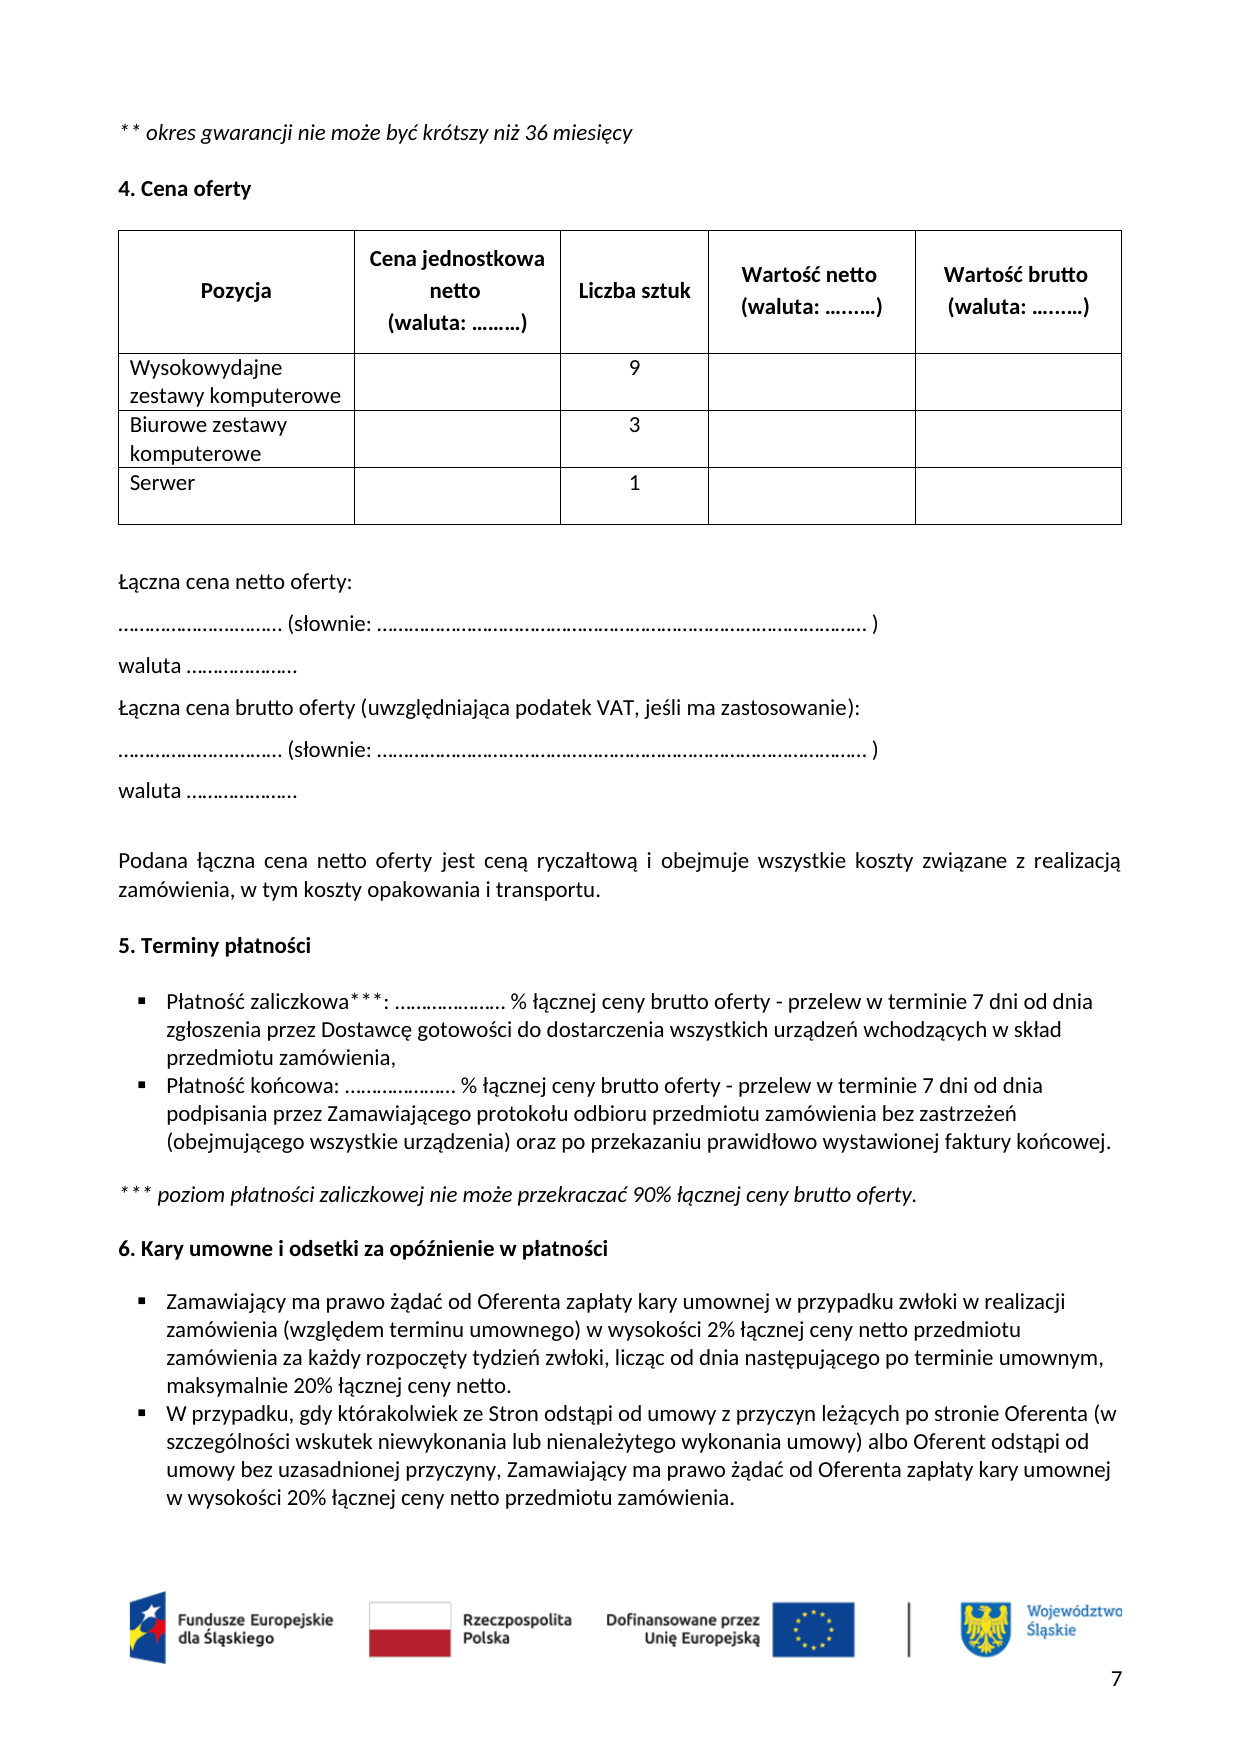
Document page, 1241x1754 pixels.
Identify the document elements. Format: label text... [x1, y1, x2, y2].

table_cell 1 [561, 468, 708, 524]
text 4. Cena oferty [118, 174, 1122, 202]
table_cell Wysokowydajne zestawy komputerowe [119, 354, 354, 409]
text 5. Terminy płatności [118, 931, 1122, 959]
table_cell [916, 468, 1121, 524]
table_cell Serwer [119, 468, 354, 524]
text ………………….……… (słownie: ………………………………………………………………………………… ) [118, 735, 1122, 763]
table_cell 3 [561, 411, 708, 467]
table_cell [709, 411, 915, 467]
table_cell Biurowe zestawy komputerowe [119, 411, 354, 467]
text Łączna cena brutto oferty (uwzględniająca podatek VAT, jeśli ma zastosowanie): [118, 693, 1122, 721]
table_cell [355, 468, 560, 524]
text waluta ………………… [118, 651, 1122, 679]
picture [129, 1591, 1123, 1664]
table_cell [355, 354, 560, 409]
text Łączna cena netto oferty: [118, 567, 1122, 595]
text waluta ………………… [118, 777, 1122, 805]
text *** poziom płatności zaliczkowej nie może przekraczać 90% łącznej ceny brutto oferty. [118, 1180, 1122, 1208]
list Zamawiający ma prawo żądać od Oferenta zapłaty kary umownej w przypadku zwłoki w realizacji zamówienia (względem terminu umownego) w wysokości 2% łącznej ceny netto przedmiotu zamówienia za każdy rozpoczęty tydzień zwłoki, licząc od dnia następującego po terminie umownym, maksymalnie 20% łącznej ceny netto. [136, 1287, 1122, 1399]
text Podana łączna cena netto oferty jest ceną ryczałtową i obejmuje wszystkie koszty związane z realizacją zamówienia, w tym koszty opakowania i transportu. [118, 847, 1122, 903]
table_cell [709, 468, 915, 524]
list Płatność zaliczkowa***: ………………… % łącznej ceny brutto oferty - przelew w terminie 7 dni od dnia zgłoszenia przez Dostawcę gotowości do dostarczenia wszystkich urządzeń wchodzących w skład przedmiotu zamówienia, [136, 987, 1122, 1071]
text ** okres gwarancji nie może być krótszy niż 36 miesięcy [118, 118, 1122, 146]
list Płatność końcowa: ………………… % łącznej ceny brutto oferty - przelew w terminie 7 dni od dnia podpisania przez Zamawiającego protokołu odbioru przedmiotu zamówienia bez zastrzeżeń (obejmującego wszystkie urządzenia) oraz po przekazaniu prawidłowo wystawionej faktury końcowej. [136, 1071, 1122, 1155]
table_header Cena jednostkowa netto (waluta: ………) [355, 231, 560, 352]
table_cell [916, 354, 1121, 409]
table_header Wartość netto (waluta: …...…) [709, 231, 915, 352]
table_cell 9 [561, 354, 708, 409]
table_header Liczba sztuk [561, 231, 708, 352]
table_cell [709, 354, 915, 409]
text 6. Kary umowne i odsetki za opóźnienie w płatności [118, 1234, 1122, 1262]
table_cell [355, 411, 560, 467]
table_header Pozycja [119, 231, 354, 352]
table_cell [916, 411, 1121, 467]
table_header Wartość brutto (waluta: …...…) [916, 231, 1121, 352]
list W przypadku, gdy którakolwiek ze Stron odstąpi od umowy z przyczyn leżących po stronie Oferenta (w szczególności wskutek niewykonania lub nienależytego wykonania umowy) albo Oferent odstąpi od umowy bez uzasadnionej przyczyny, Zamawiający ma prawo żądać od Oferenta zapłaty kary umownej w wysokości 20% łącznej ceny netto przedmiotu zamówienia. [136, 1399, 1122, 1511]
text ………………….……… (słownie: ………………………………………………………………………………… ) [118, 609, 1122, 637]
